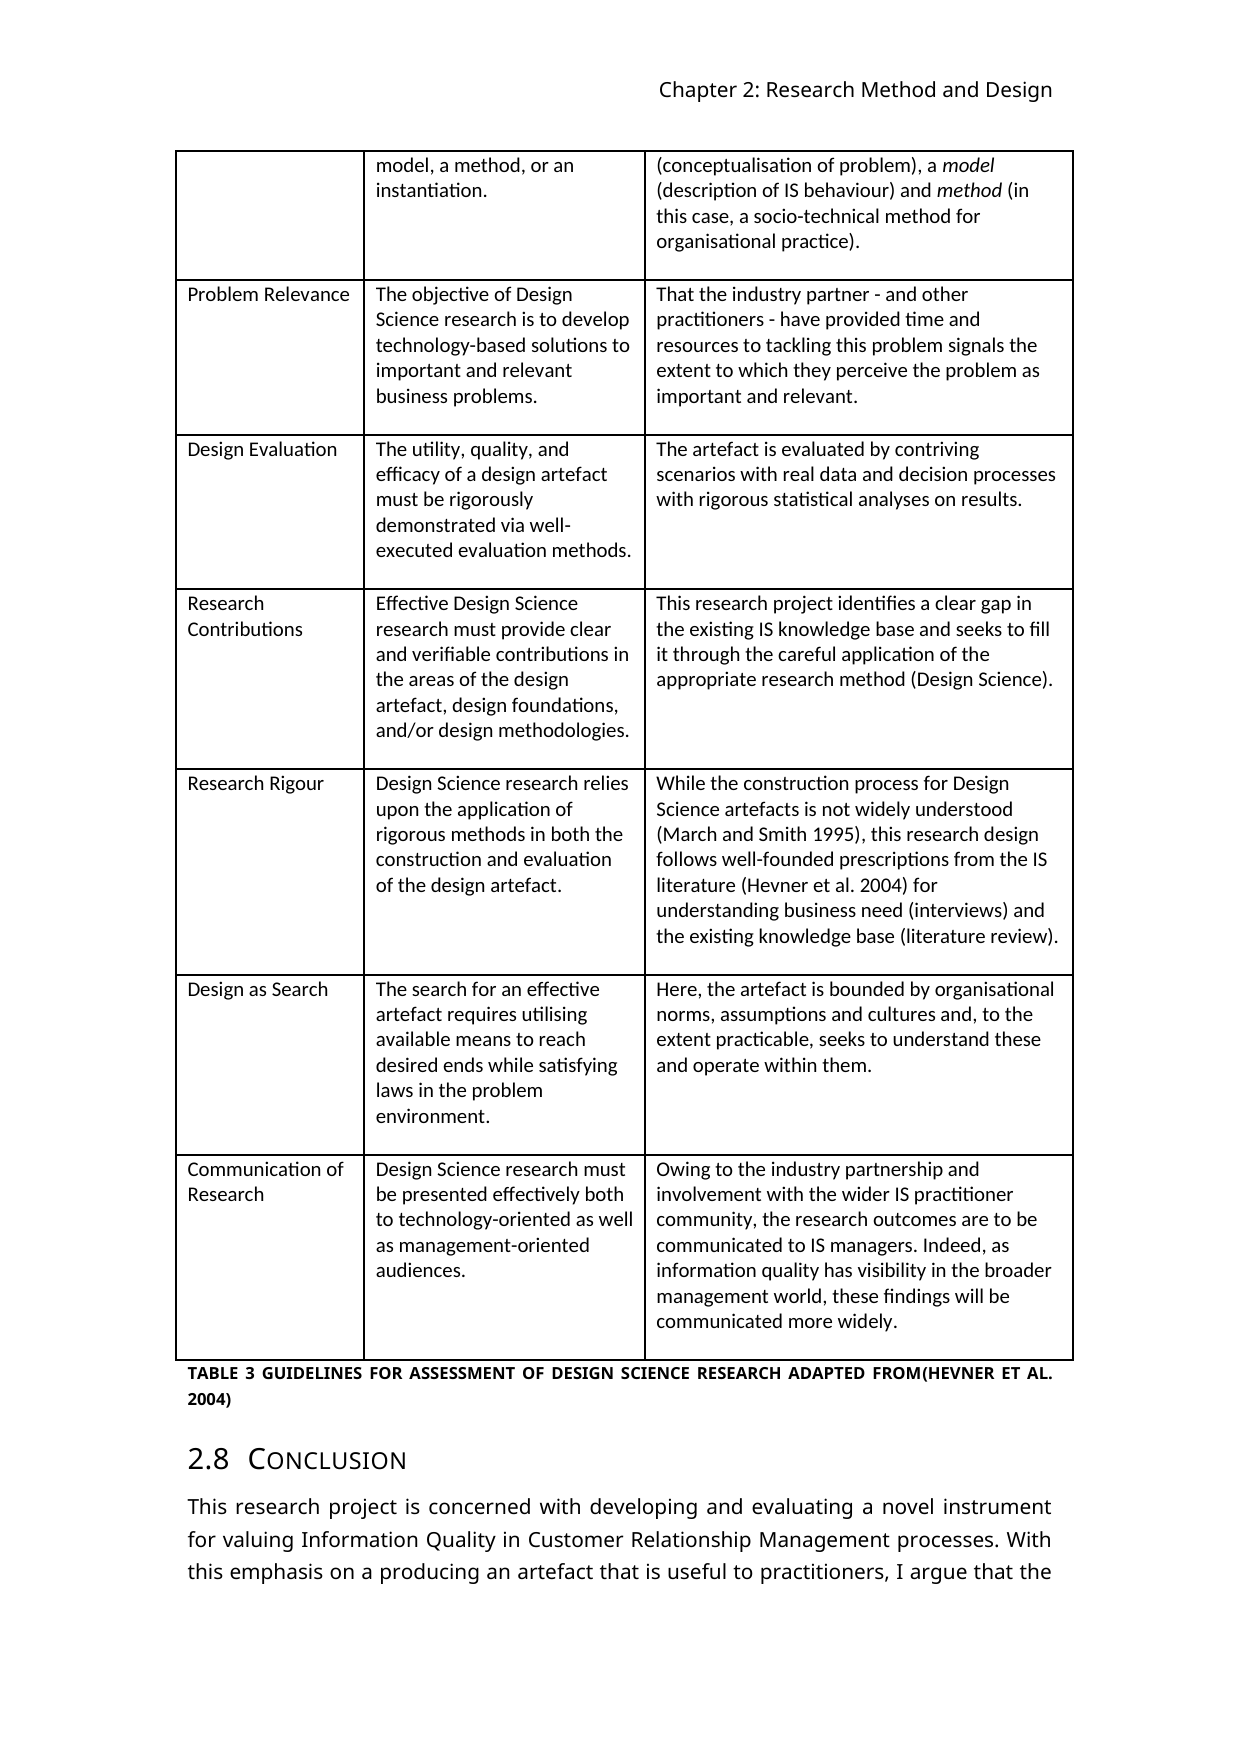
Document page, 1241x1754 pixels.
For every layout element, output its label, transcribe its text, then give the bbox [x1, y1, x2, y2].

table_cell Design as Search [177, 976, 363, 1154]
table_cell Owing to the industry partnership and involvement with the wider IS practitioner community, the research outcomes are to be communicated to IS managers. Indeed, as information quality has visibility in the broader management world, these findings will be communicated more widely. [646, 1156, 1072, 1359]
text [187, 1492, 1053, 1586]
table_cell Design Science research relies upon the application of rigorous methods in both the construction and evaluation of the design artefact. [365, 770, 644, 974]
table_cell Design Science research must be presented effectively both to technology-oriented as well as management-oriented audiences. [365, 1156, 644, 1359]
table_cell Research Rigour [177, 770, 363, 974]
table_cell Here, the artefact is bounded by organisational norms, assumptions and cultures and, to the extent practicable, seeks to understand these and operate within them. [646, 976, 1072, 1154]
table_cell Research Contributions [177, 590, 363, 768]
table_cell Problem Relevance [177, 281, 363, 434]
table_cell Communication of Research [177, 1156, 363, 1359]
table_cell Design Evaluation [177, 436, 363, 588]
table_cell This research project identifies a clear gap in the existing IS knowledge base and seeks to fill it through the careful application of the appropriate research method (Design Science). [646, 590, 1072, 768]
table_cell Effective Design Science research must provide clear and verifiable contributions in the areas of the design artefact, design foundations, and/or design methodologies. [365, 590, 644, 768]
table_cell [177, 152, 363, 279]
table_cell The search for an effective artefact requires utilising available means to reach desired ends while satisfying laws in the problem environment. [365, 976, 644, 1154]
table_cell That the industry partner - and other practitioners - have provided time and resources to tackling this problem signals the extent to which they perceive the problem as important and relevant. [646, 281, 1072, 434]
table_cell The objective of Design Science research is to develop technology-based solutions to important and relevant business problems. [365, 281, 644, 434]
subtitle Conclusion [187, 1438, 1053, 1478]
table_cell While the construction process for Design Science artefacts is not widely understood (March and Smith 1995), this research design follows well-founded prescriptions from the IS literature (Hevner et al. 2004) for understanding business need (interviews) and the existing knowledge base (literature review). [646, 770, 1072, 974]
table_cell The utility, quality, and efficacy of a design artefact must be rigorously demonstrated via well-executed evaluation methods. [365, 436, 644, 588]
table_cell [365, 152, 644, 279]
table_cell The artefact is evaluated by contriving scenarios with real data and decision processes with rigorous statistical analyses on results. [646, 436, 1072, 588]
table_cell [646, 152, 1072, 279]
